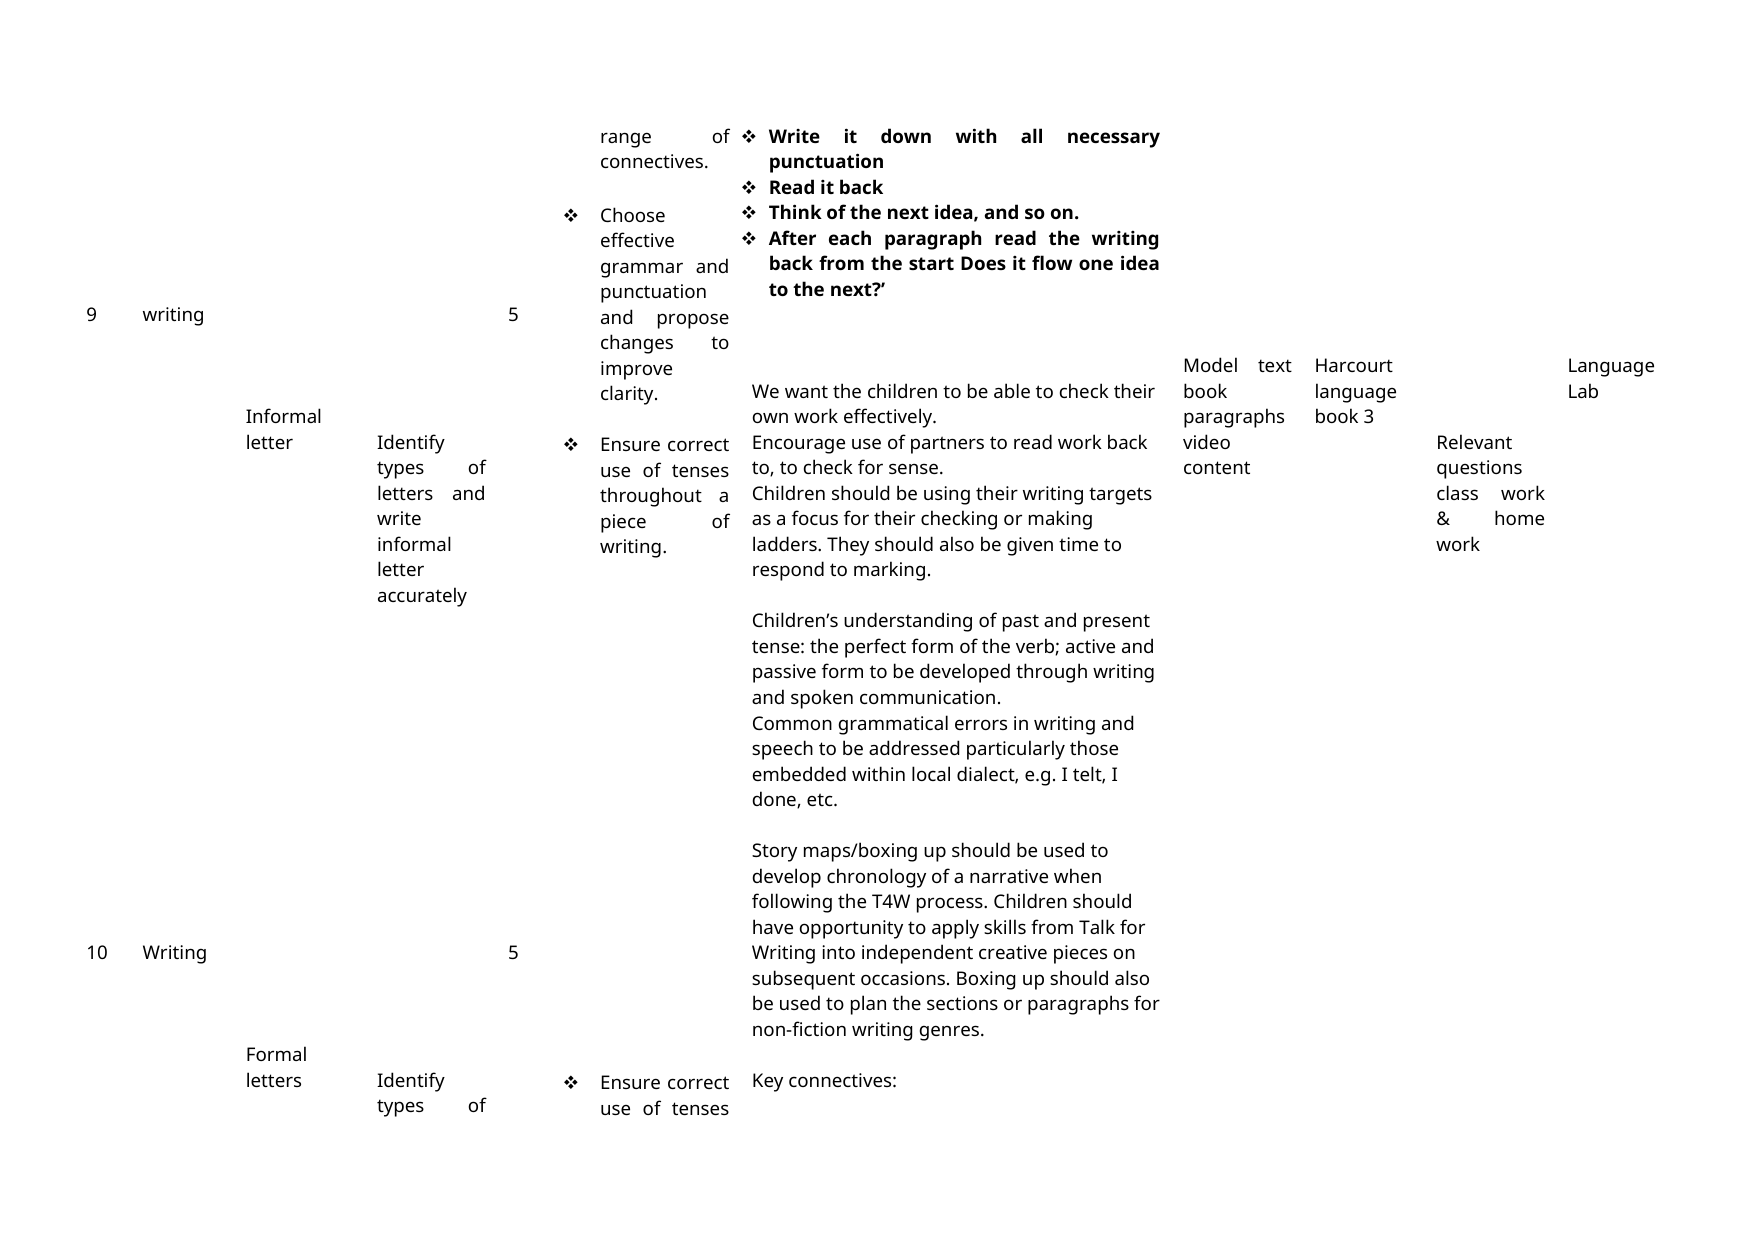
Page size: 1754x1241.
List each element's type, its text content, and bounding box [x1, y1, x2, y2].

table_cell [1304, 123, 1424, 1121]
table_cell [235, 123, 365, 1121]
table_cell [366, 123, 496, 1121]
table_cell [1557, 123, 1668, 1121]
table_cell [76, 123, 131, 1121]
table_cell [1426, 123, 1556, 1121]
table_cell 5 5 5 5 5 5 5 5 5 5 [497, 123, 562, 1121]
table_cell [1172, 123, 1303, 1121]
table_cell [563, 123, 740, 1121]
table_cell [741, 123, 1171, 1121]
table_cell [132, 123, 234, 1121]
